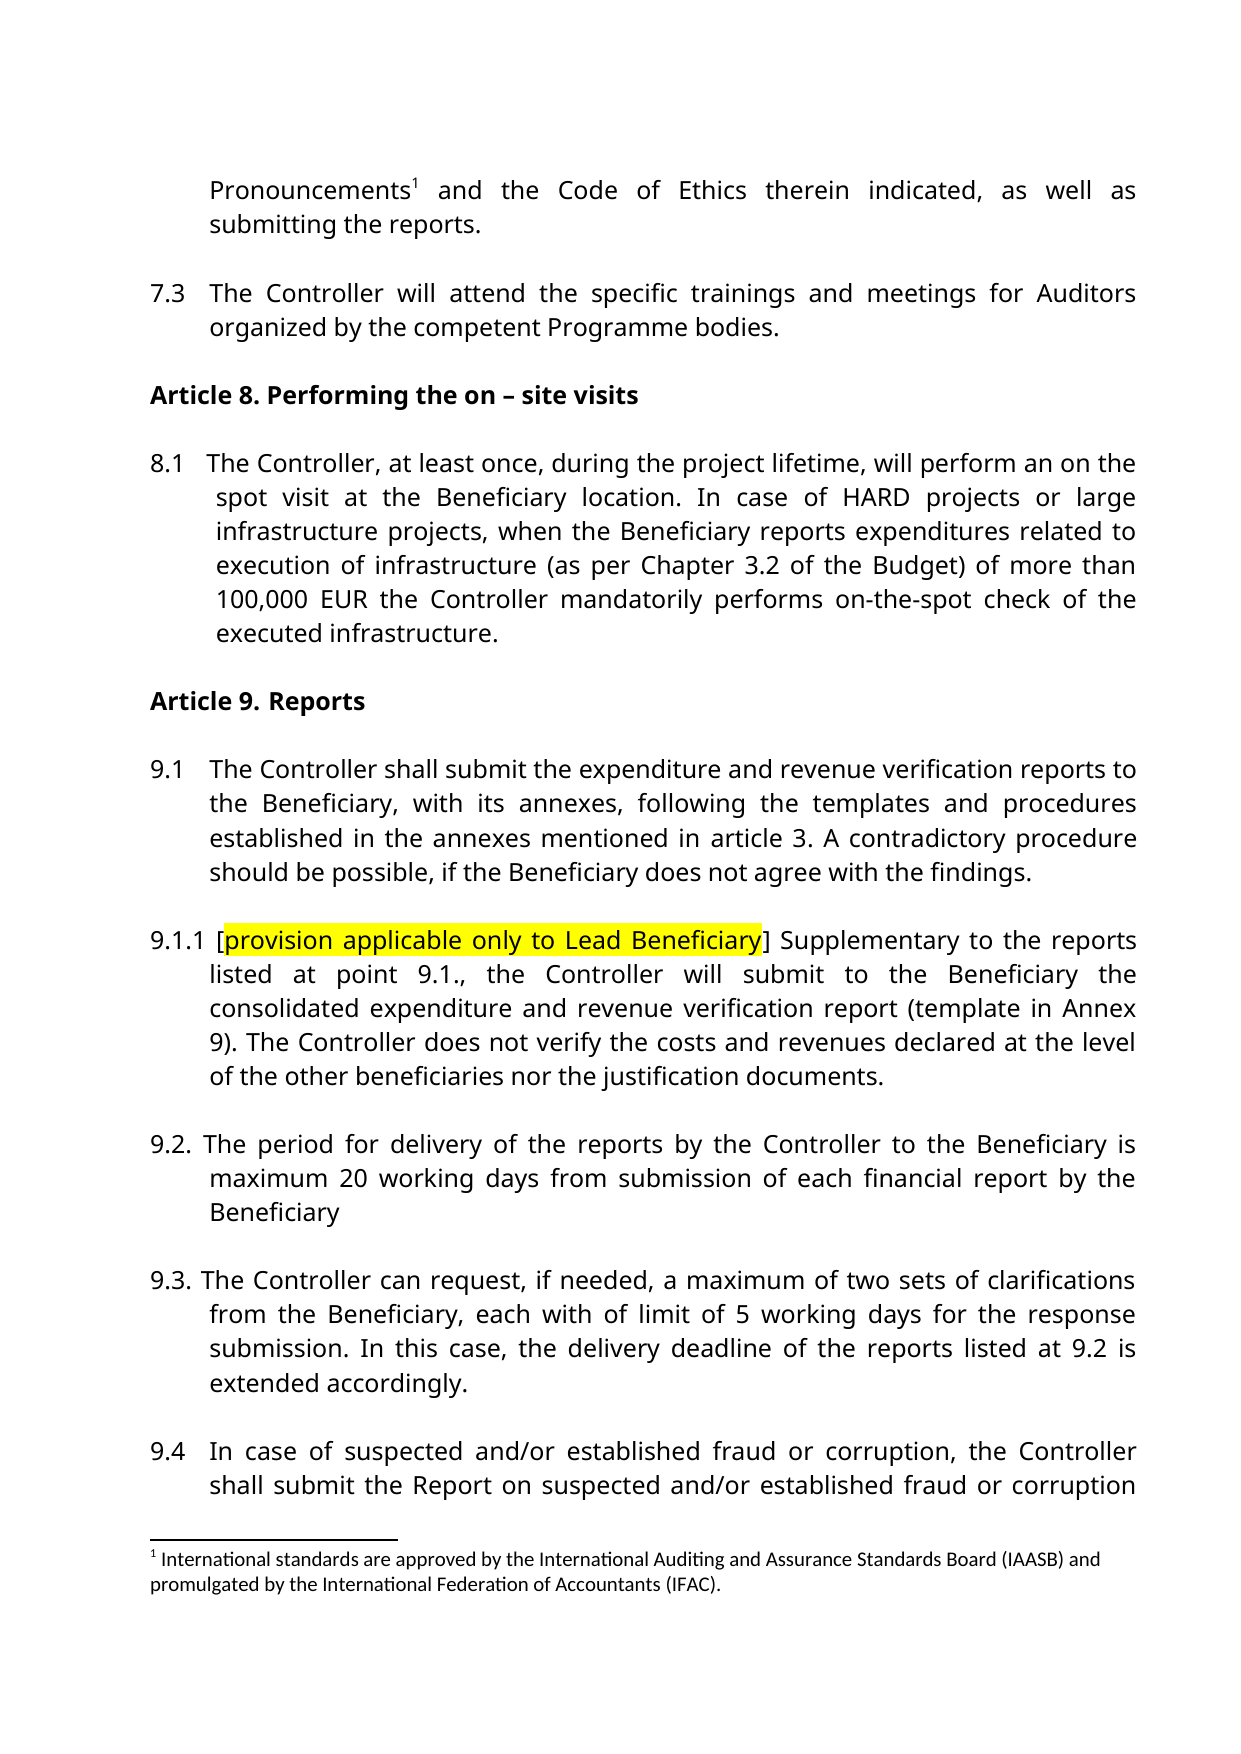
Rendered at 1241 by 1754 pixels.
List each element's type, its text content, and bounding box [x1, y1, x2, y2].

text 9.1.1 [provision applicable only to Lead Beneficiary] Supplementary to the reports listed at point 9.1., the Controller will submit to the Beneficiary the consolidated expenditure and revenue verification report (template in Annex 9). The Controller does not verify the costs and revenues declared at the level of the other beneficiaries nor the justification documents. [150, 922, 1138, 1093]
text Article 9. Reports [150, 684, 1138, 718]
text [150, 173, 1138, 241]
text 7.3 The Controller will attend the specific trainings and meetings for Auditors organized by the competent Programme bodies. [150, 275, 1138, 343]
text 8.1 The Controller, at least once, during the project lifetime, will perform an on the spot visit at the Beneficiary location. In case of HARD projects or large infrastructure projects, when the Beneficiary reports expenditures related to execution of infrastructure (as per Chapter 3.2 of the Budget) of more than 100,000 EUR the Controller mandatorily performs on-the-spot check of the executed infrastructure. [150, 446, 1138, 650]
text Article 8. Performing the on – site visits [150, 377, 1138, 411]
text 9.1 The Controller shall submit the expenditure and revenue verification reports to the Beneficiary, with its annexes, following the templates and procedures established in the annexes mentioned in article 3. A contradictory procedure should be possible, if the Beneficiary does not agree with the findings. [150, 752, 1138, 888]
text 9.3. The Controller can request, if needed, a maximum of two sets of clarifications from the Beneficiary, each with of limit of 5 working days for the response submission. In this case, the delivery deadline of the reports listed at 9.2 is extended accordingly. [150, 1263, 1138, 1399]
text 9.2. The period for delivery of the reports by the Controller to the Beneficiary is maximum 20 working days from submission of each financial report by the Beneficiary [150, 1127, 1138, 1229]
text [150, 1433, 1138, 1501]
